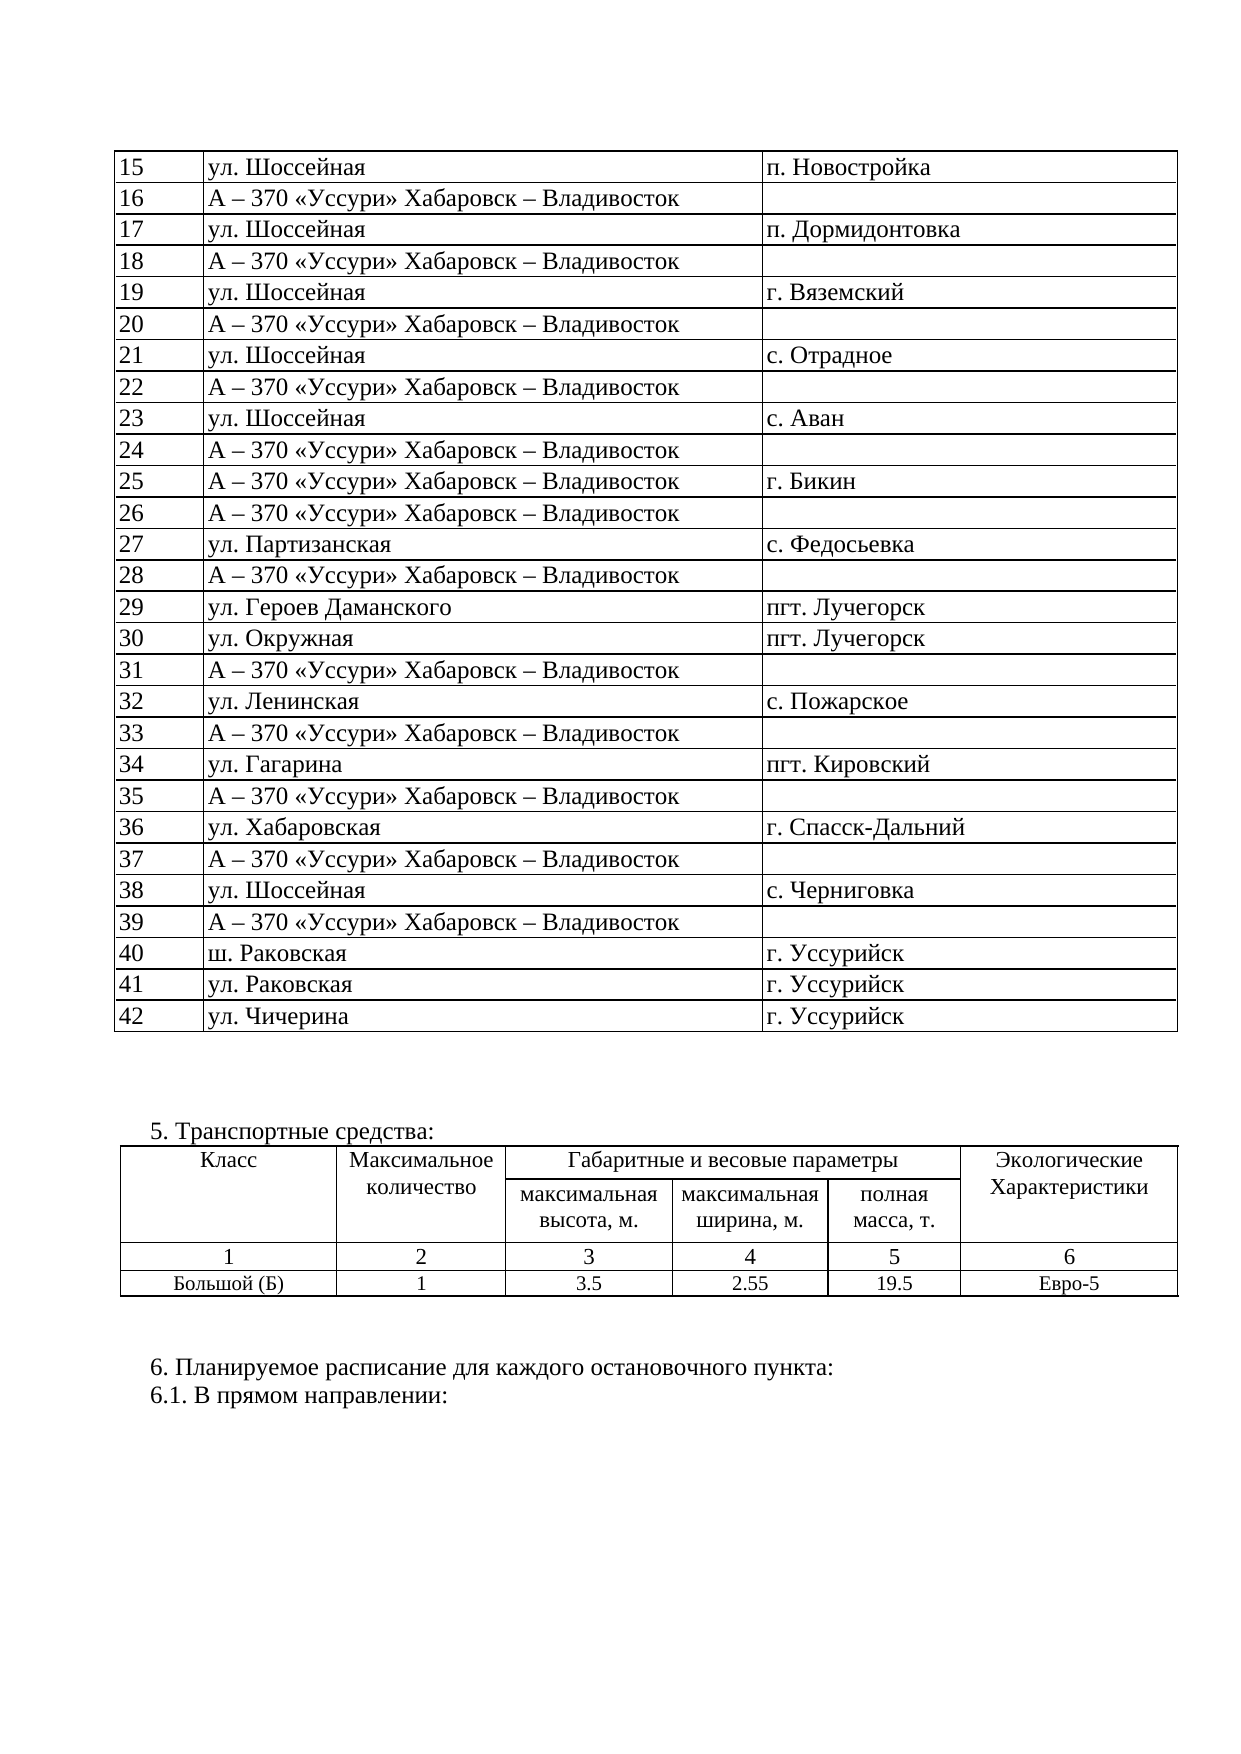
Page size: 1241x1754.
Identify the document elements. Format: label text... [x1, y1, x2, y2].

table_cell 6 [961, 1243, 1177, 1269]
table_cell 32 [115, 686, 203, 716]
table_cell г. Уссурийск [763, 968, 1177, 999]
text 5. Транспортные средства: [150, 1116, 1090, 1145]
table_cell с. Пожарское [763, 685, 1177, 716]
table_cell г. Бикин [763, 465, 1177, 496]
table_cell А – 370 «Уссури» Хабаровск – Владивосток [204, 718, 762, 748]
table_cell максимальная ширина, м. [673, 1180, 827, 1242]
table_cell ул. Чичерина [204, 1001, 762, 1031]
table_cell 2 [337, 1243, 505, 1269]
table_cell 25 [115, 466, 203, 496]
table_cell 23 [115, 403, 203, 433]
table_cell 26 [115, 497, 203, 527]
table_cell [763, 842, 1177, 873]
table_cell А – 370 «Уссури» Хабаровск – Владивосток [204, 466, 762, 496]
table_cell г. Вяземский [763, 276, 1177, 307]
table_cell 30 [115, 623, 203, 653]
table_cell 19.5 [829, 1271, 960, 1295]
table_cell 4 [673, 1243, 827, 1269]
table_cell 3 [506, 1243, 672, 1269]
table_cell ул. Гагарина [204, 749, 762, 779]
table_cell 37 [115, 843, 203, 873]
table_cell 1 [121, 1243, 336, 1269]
table_cell 39 [115, 906, 203, 936]
table_header Габаритные и весовые параметры [506, 1147, 960, 1178]
table_cell [763, 653, 1177, 685]
table_cell 21 [115, 340, 203, 370]
table_cell 24 [115, 434, 203, 464]
table_cell А – 370 «Уссури» Хабаровск – Владивосток [204, 655, 762, 685]
table_cell [763, 496, 1177, 527]
table_cell ул. Шоссейная [204, 215, 762, 244]
table_cell 17 [115, 214, 203, 244]
table_cell [763, 370, 1177, 402]
table_cell 41 [115, 969, 203, 999]
table_cell 28 [115, 560, 203, 590]
table_header Класс [121, 1147, 336, 1242]
table_cell А – 370 «Уссури» Хабаровск – Владивосток [204, 498, 762, 527]
table_cell п. Дормидонтовка [763, 213, 1177, 244]
table_cell ул. Шоссейная [204, 875, 762, 905]
table_cell А – 370 «Уссури» Хабаровск – Владивосток [204, 561, 762, 590]
table_cell [763, 181, 1177, 213]
table_cell А – 370 «Уссури» Хабаровск – Владивосток [204, 907, 762, 936]
table_header Экологические Характеристики [961, 1147, 1177, 1242]
table_cell полная масса, т. [829, 1180, 960, 1242]
table_cell максимальная высота, м. [506, 1180, 672, 1242]
table_cell 22 [115, 371, 203, 402]
table_cell А – 370 «Уссури» Хабаровск – Владивосток [204, 435, 762, 464]
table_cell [204, 183, 762, 213]
table_cell ул. Шоссейная [204, 277, 762, 307]
table_cell пгт. Лучегорск [763, 590, 1177, 622]
table_cell 38 [115, 875, 203, 905]
table_cell г. Уссурийск [763, 999, 1177, 1031]
table_cell г. Спасск-Дальний [763, 811, 1177, 842]
table_cell 16 [115, 183, 203, 213]
table_cell А – 370 «Уссури» Хабаровск – Владивосток [204, 309, 762, 339]
table_cell [763, 716, 1177, 748]
table_cell ул. Героев Даманского [204, 592, 762, 622]
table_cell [204, 246, 762, 276]
table_cell с. Федосьевка [763, 528, 1177, 559]
table_cell 40 [115, 938, 203, 968]
table_cell Евро-5 [961, 1271, 1177, 1295]
table_cell 36 [115, 812, 203, 842]
table_cell А – 370 «Уссури» Хабаровск – Владивосток [204, 781, 762, 811]
table_cell п. Новостройка [763, 152, 1177, 181]
table_cell пгт. Кировский [763, 748, 1177, 779]
table_cell 1 [337, 1271, 505, 1295]
table_cell 29 [115, 591, 203, 622]
table_cell ул. Партизанская [204, 529, 762, 559]
table_cell ул. Хабаровская [204, 812, 762, 842]
table_cell ул. Окружная [204, 623, 762, 653]
table_cell 19 [115, 277, 203, 307]
table_cell А – 370 «Уссури» Хабаровск – Владивосток [204, 844, 762, 873]
table_cell [763, 559, 1177, 590]
table_cell ш. Раковская [204, 938, 762, 968]
table_cell 42 [115, 1000, 203, 1031]
table_cell А – 370 «Уссури» Хабаровск – Владивосток [204, 372, 762, 402]
table_cell [763, 307, 1177, 339]
table_cell [763, 779, 1177, 811]
table_cell пгт. Лучегорск [763, 622, 1177, 653]
table_cell [763, 244, 1177, 276]
table_cell [763, 905, 1177, 936]
table_cell 27 [115, 529, 203, 559]
table_cell с. Черниговка [763, 874, 1177, 905]
table_cell ул. Ленинская [204, 686, 762, 716]
table_cell 15 [115, 152, 203, 181]
table_cell 31 [115, 654, 203, 685]
table_cell с. Отрадное [763, 339, 1177, 370]
table_cell г. Уссурийск [763, 936, 1177, 968]
table_cell 2.55 [673, 1271, 827, 1295]
table_cell ул. Шоссейная [204, 340, 762, 370]
table_cell с. Аван [763, 402, 1177, 433]
table_cell ул. Раковская [204, 970, 762, 999]
table_cell 35 [115, 780, 203, 811]
text 6. Планируемое расписание для каждого остановочного пункта: [150, 1352, 1090, 1381]
table_header Максимальное количество [337, 1147, 505, 1242]
table_cell 20 [115, 308, 203, 339]
table_cell ул. Шоссейная [204, 403, 762, 433]
table_cell Большой (Б) [121, 1271, 336, 1295]
table_cell [763, 433, 1177, 464]
table_cell 34 [115, 749, 203, 779]
text 6.1. В прямом направлении: [150, 1381, 1090, 1409]
table_cell 5 [829, 1243, 960, 1269]
table_cell 33 [115, 717, 203, 748]
table_cell 3.5 [506, 1271, 672, 1295]
table_cell 18 [115, 245, 203, 276]
table_cell ул. Шоссейная [204, 152, 762, 181]
